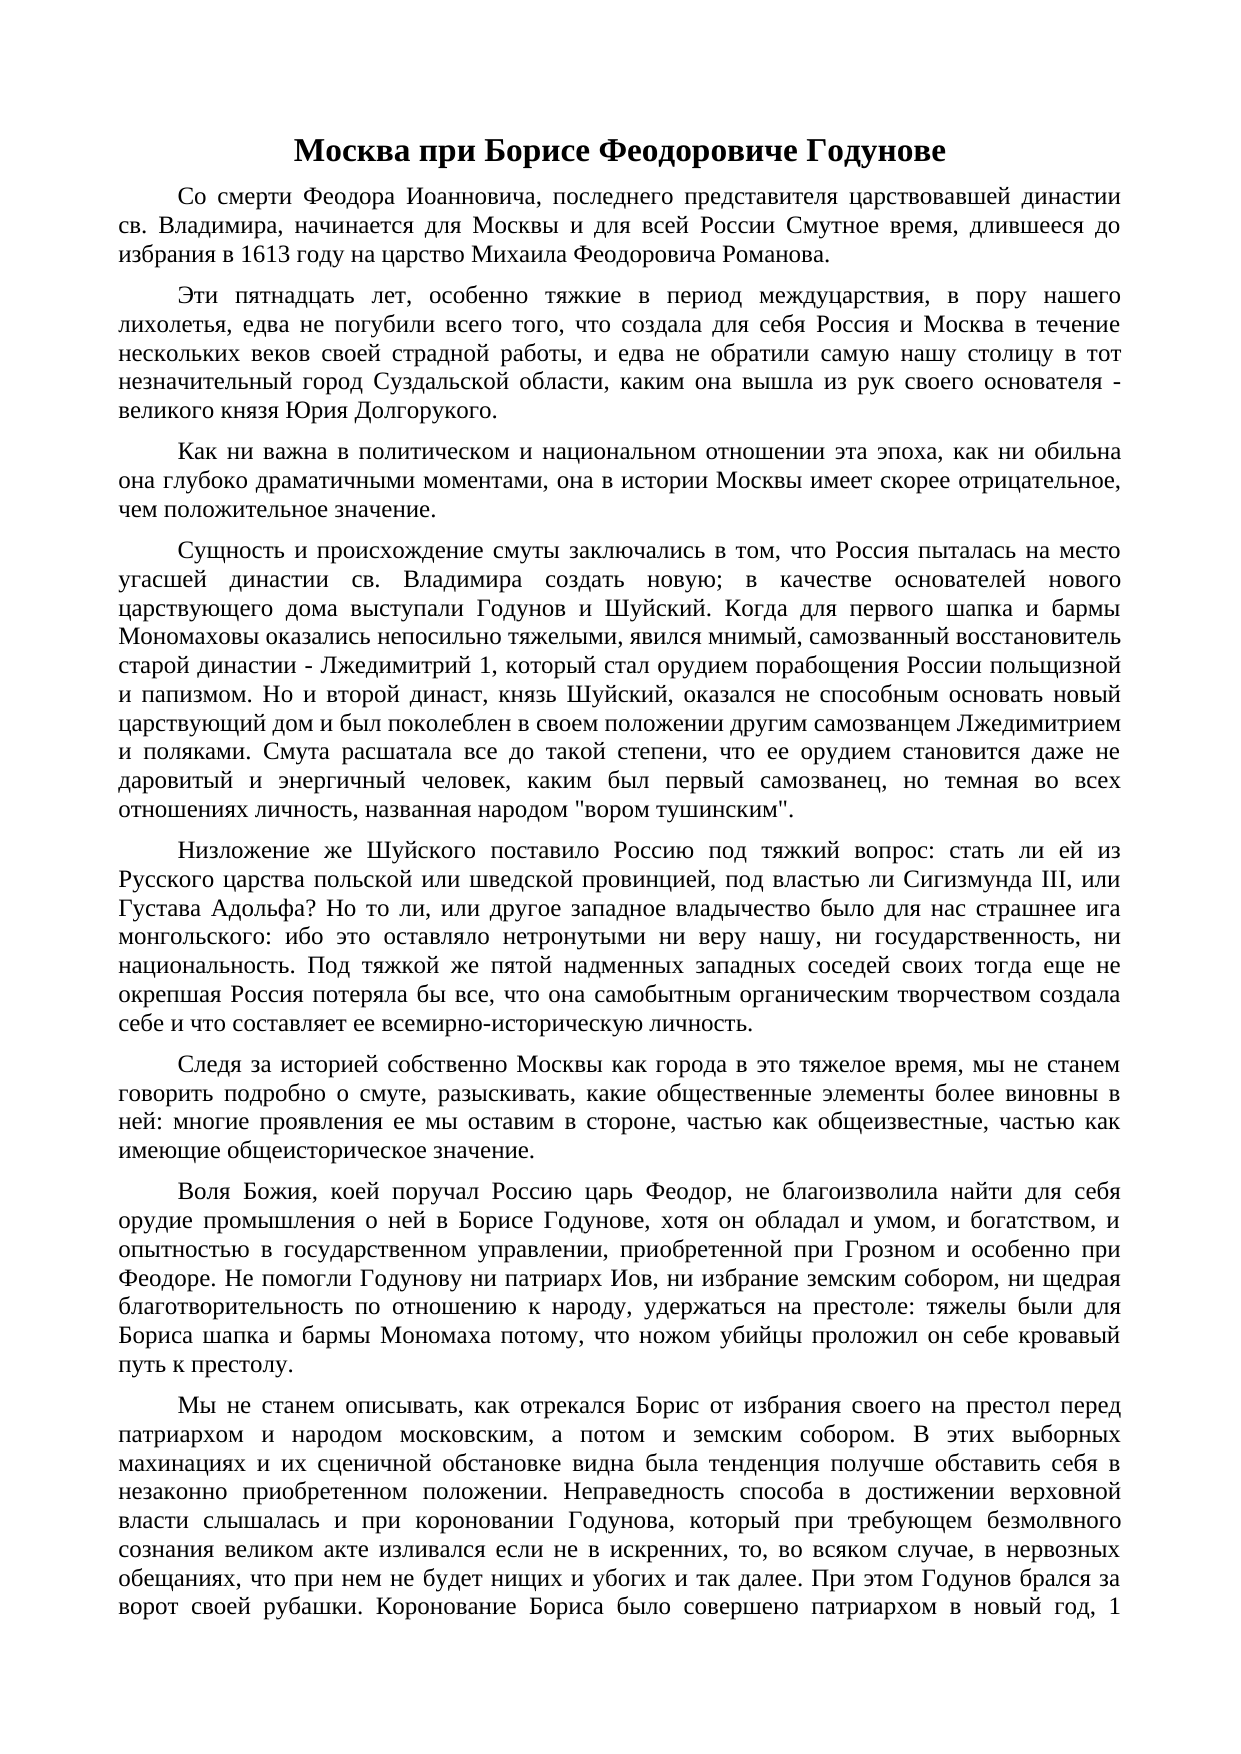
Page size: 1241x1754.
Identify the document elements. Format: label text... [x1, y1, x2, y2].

text Сущность и происхождение смуты заключались в том, что Россия пыталась на место угасшей династии св. Владимира создать новую; в качестве основателей нового царствующего дома выступали Годунов и Шуйский. Когда для первого шапка и бармы Мономаховы оказались непосильно тяжелыми, явился мнимый, самозванный восстановитель старой династии - Лжедимитрий 1, который стал орудием порабощения России польщизной и папизмом. Но и второй династ, князь Шуйский, оказался не способным основать новый царствующий дом и был поколеблен в своем положении другим самозванцем Лжедимитрием и поляками. Смута расшатала все до такой степени, что ее орудием становится даже не даровитый и энергичный человек, каким был первый самозванец, но темная во всех отношениях личность, названная народом "вором тушинским". [118, 535, 1122, 823]
text Москва при Борисе Феодоровиче Годунове [118, 131, 1122, 169]
text Воля Божия, коей поручал Россию царь Феодор, не благоизволила найти для себя орудие промышления о ней в Борисе Годунове, хотя он обладал и умом, и богатством, и опытностью в государственном управлении, приобретенной при Грозном и особенно при Феодоре. Не помогли Годунову ни патриарх Иов, ни избрание земским собором, ни щедрая благотворительность по отношению к народу, удержаться на престоле: тяжелы были для Бориса шапка и бармы Мономаха потому, что ножом убийцы проложил он себе кровавый путь к престолу. [118, 1176, 1122, 1378]
text Эти пятнадцать лет, особенно тяжкие в период междуцарствия, в пору нашего лихолетья, едва не погубили всего того, что создала для себя Россия и Москва в течение нескольких веков своей страдной работы, и едва не обратили самую нашу столицу в тот незначительный город Суздальской области, каким она вышла из рук своего основателя - великого князя Юрия Долгорукого. [118, 280, 1122, 424]
text Низложение же Шуйского поставило Россию под тяжкий вопрос: стать ли ей из Русского царства польской или шведской провинцией, под властью ли Сигизмунда III, или Густава Адольфа? Но то ли, или другое западное владычество было для нас страшнее ига монгольского: ибо это оставляло нетронутыми ни веру нашу, ни государственность, ни национальность. Под тяжкой же пятой надменных западных соседей своих тогда еще не окрепшая Россия потеряла бы все, что она самобытным органическим творчеством создала себе и что составляет ее всемирно-историческую личность. [118, 835, 1122, 1036]
text Как ни важна в политическом и национальном отношении эта эпоха, как ни обильна она глубоко драматичными моментами, она в истории Москвы имеет скорее отрицательное, чем положительное значение. [118, 436, 1122, 523]
text Со смерти Феодора Иоанновича, последнего представителя царствовавшей династии св. Владимира, начинается для Москвы и для всей России Смутное время, длившееся до избрания в 1613 году на царство Михаила Феодоровича Романова. [118, 181, 1122, 268]
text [118, 1390, 1122, 1620]
text Следя за историей собственно Москвы как города в это тяжелое время, мы не станем говорить подробно о смуте, разыскивать, какие общественные элементы более виновны в ней: многие проявления ее мы оставим в стороне, частью как общеизвестные, частью как имеющие общеисторическое значение. [118, 1049, 1122, 1164]
